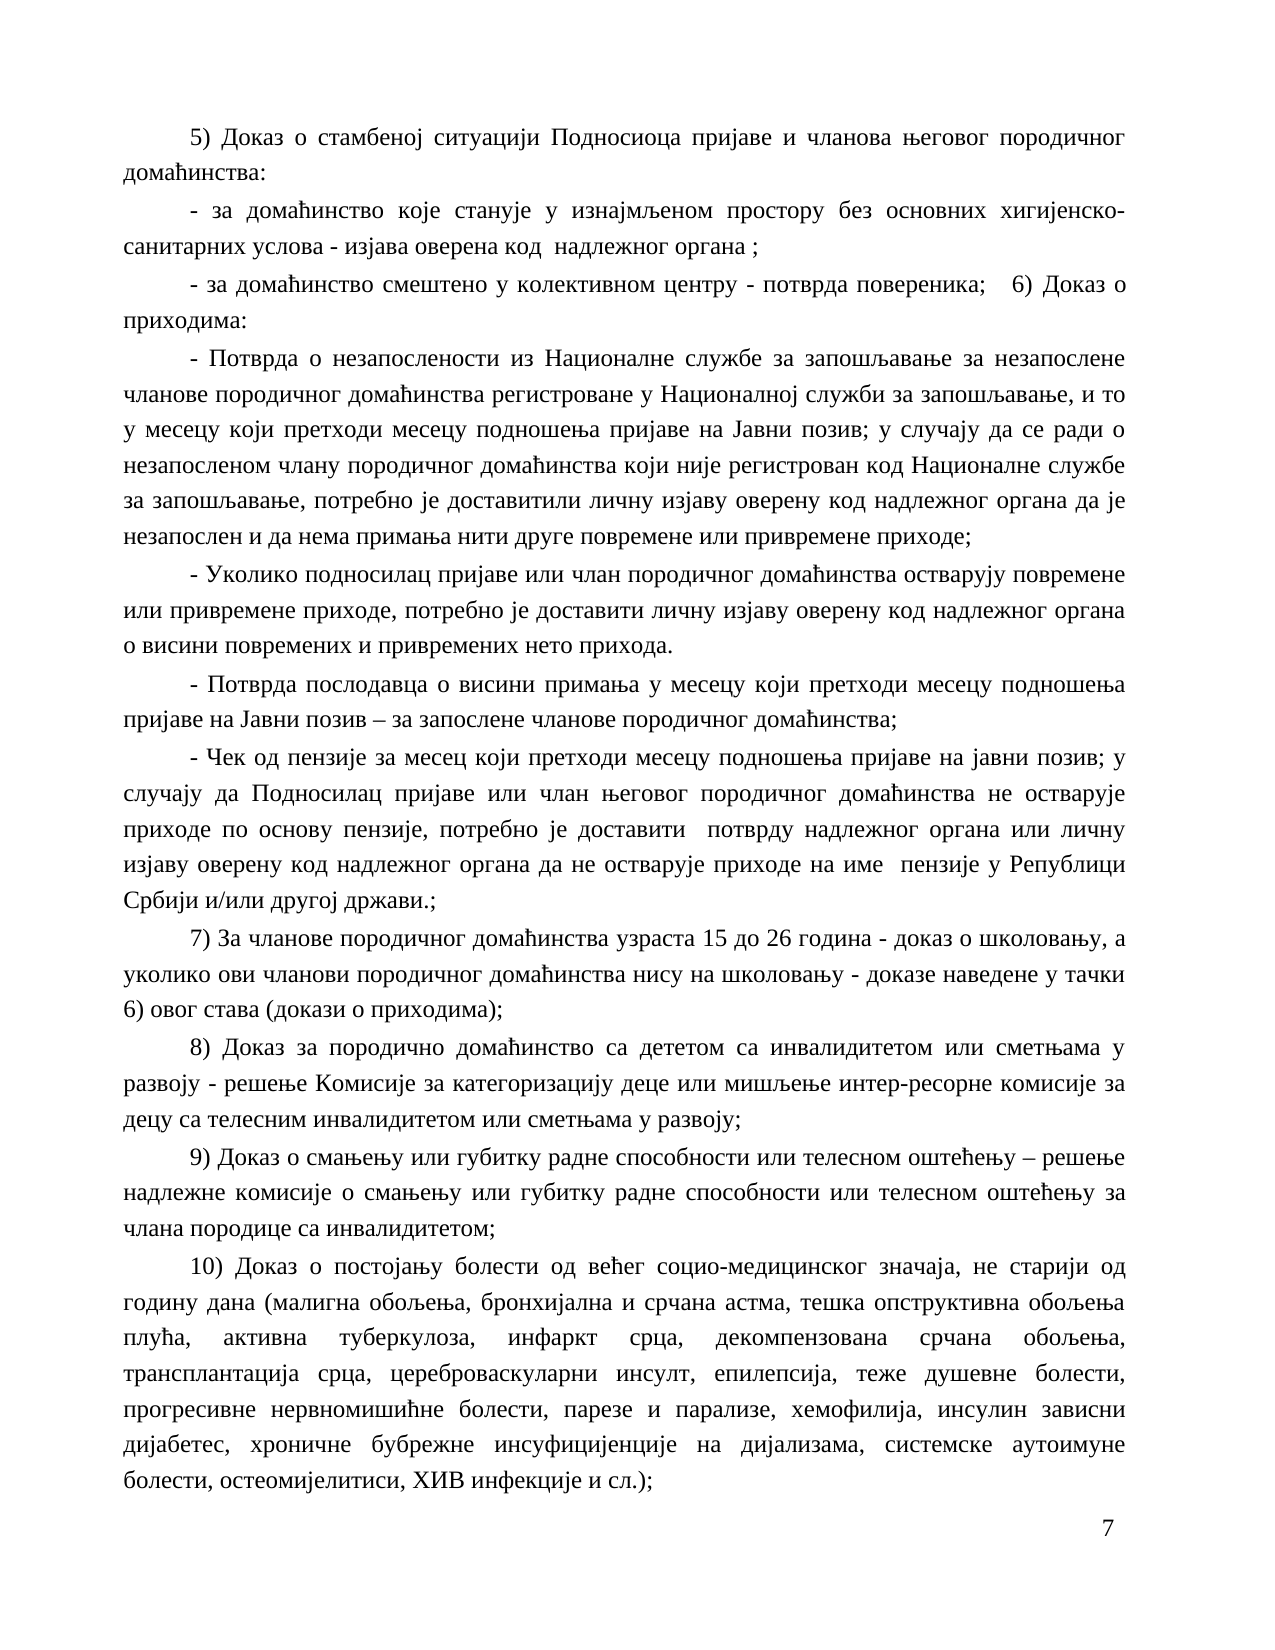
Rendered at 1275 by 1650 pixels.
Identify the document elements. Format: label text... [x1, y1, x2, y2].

text 9) Доказ о смањењу или губитку радне способности или телесном оштећењу – решење надлежне комисије о смањењу или губитку радне способности или телесном оштећењу за члана породице са инвалидитетом; [123, 1142, 1127, 1242]
text - Уколико подносилац пријаве или члан породичног домаћинства остварују повремене или привремене приходе, потребно је доставити личну изјаву оверену код надлежног органа о висини повремених и привремених нето прихода. [123, 559, 1127, 659]
text - за домаћинство које станује у изнајмљеном простору без основних хигијенско- санитарних услова - изјава оверена код надлежног органа ; [123, 196, 1127, 260]
text 5) Доказ о стамбеној ситуацији Подносиоца пријаве и чланова његовог породичног домаћинства: [123, 122, 1127, 186]
text - Потврда о незапослености из Националне службе за запошљавање за незапослене чланове породичног домаћинства регистроване у Националној служби за запошљавање, и то у месецу који претходи месецу подношења пријаве на Јавни позив; у случају да се ради о незапосленом члану породичног домаћинства који није регистрован код Националне службе за запошљавање, потребно је доставитили личну изјаву оверену код надлежног органа да је незапослен и да нема примања нити друге повремене или привремене приходе; [123, 343, 1127, 550]
text 8) Доказ за породично домаћинство са дететом са инвалидитетом или сметњама у развоју - решење Комисије за категоризацију деце или мишљење интер-ресорне комисије за децу са телесним инвалидитетом или сметњама у развоју; [123, 1032, 1127, 1132]
text 10) Доказ о постојању болести од већег социо-медицинског значаја, не старији од годину дана (малигна обољења, бронхијална и срчана астма, тешка опструктивна обољења плућа, активна туберкулоза, инфаркт срца, декомпензована срчана обољења, трансплантација срца, цереброваскуларни инсулт, епилепсија, теже душевне болести, прогресивне нервномишићне болести, парезе и парализе, хемофилија, инсулин зависни дијабетес, хроничне бубрежне инсуфицијенције на дијализама, системске аутоимуне болести, остеомијелитиси, ХИВ инфекције и сл.); [123, 1251, 1127, 1494]
text - Потврда послодавца о висини примања у месецу који претходи месецу подношења пријаве на Јавни позив – за запослене чланове породичног домаћинства; [123, 669, 1127, 733]
text - за домаћинство смештено у колективном центру - потврда повереника; 6) Доказ о приходима: [123, 269, 1127, 334]
text - Чек од пензије за месец који претходи месецу подношења пријаве на јавни позив; у случају да Подносилац пријаве или члан његовог породичног домаћинства не остварује приходе по основу пензије, потребно је доставити потврду надлежног органа или личну изјаву оверену код надлежног органа да не остварује приходе на име пензије у Републици Србији и/или другој држави.; [123, 742, 1127, 914]
text 7) За чланове породичног домаћинства узраста 15 до 26 година - доказ о школовању, а уколико ови чланови породичног домаћинства нису на школовању - доказе наведене у тачки 6) овог става (докази о приходима); [123, 923, 1127, 1023]
